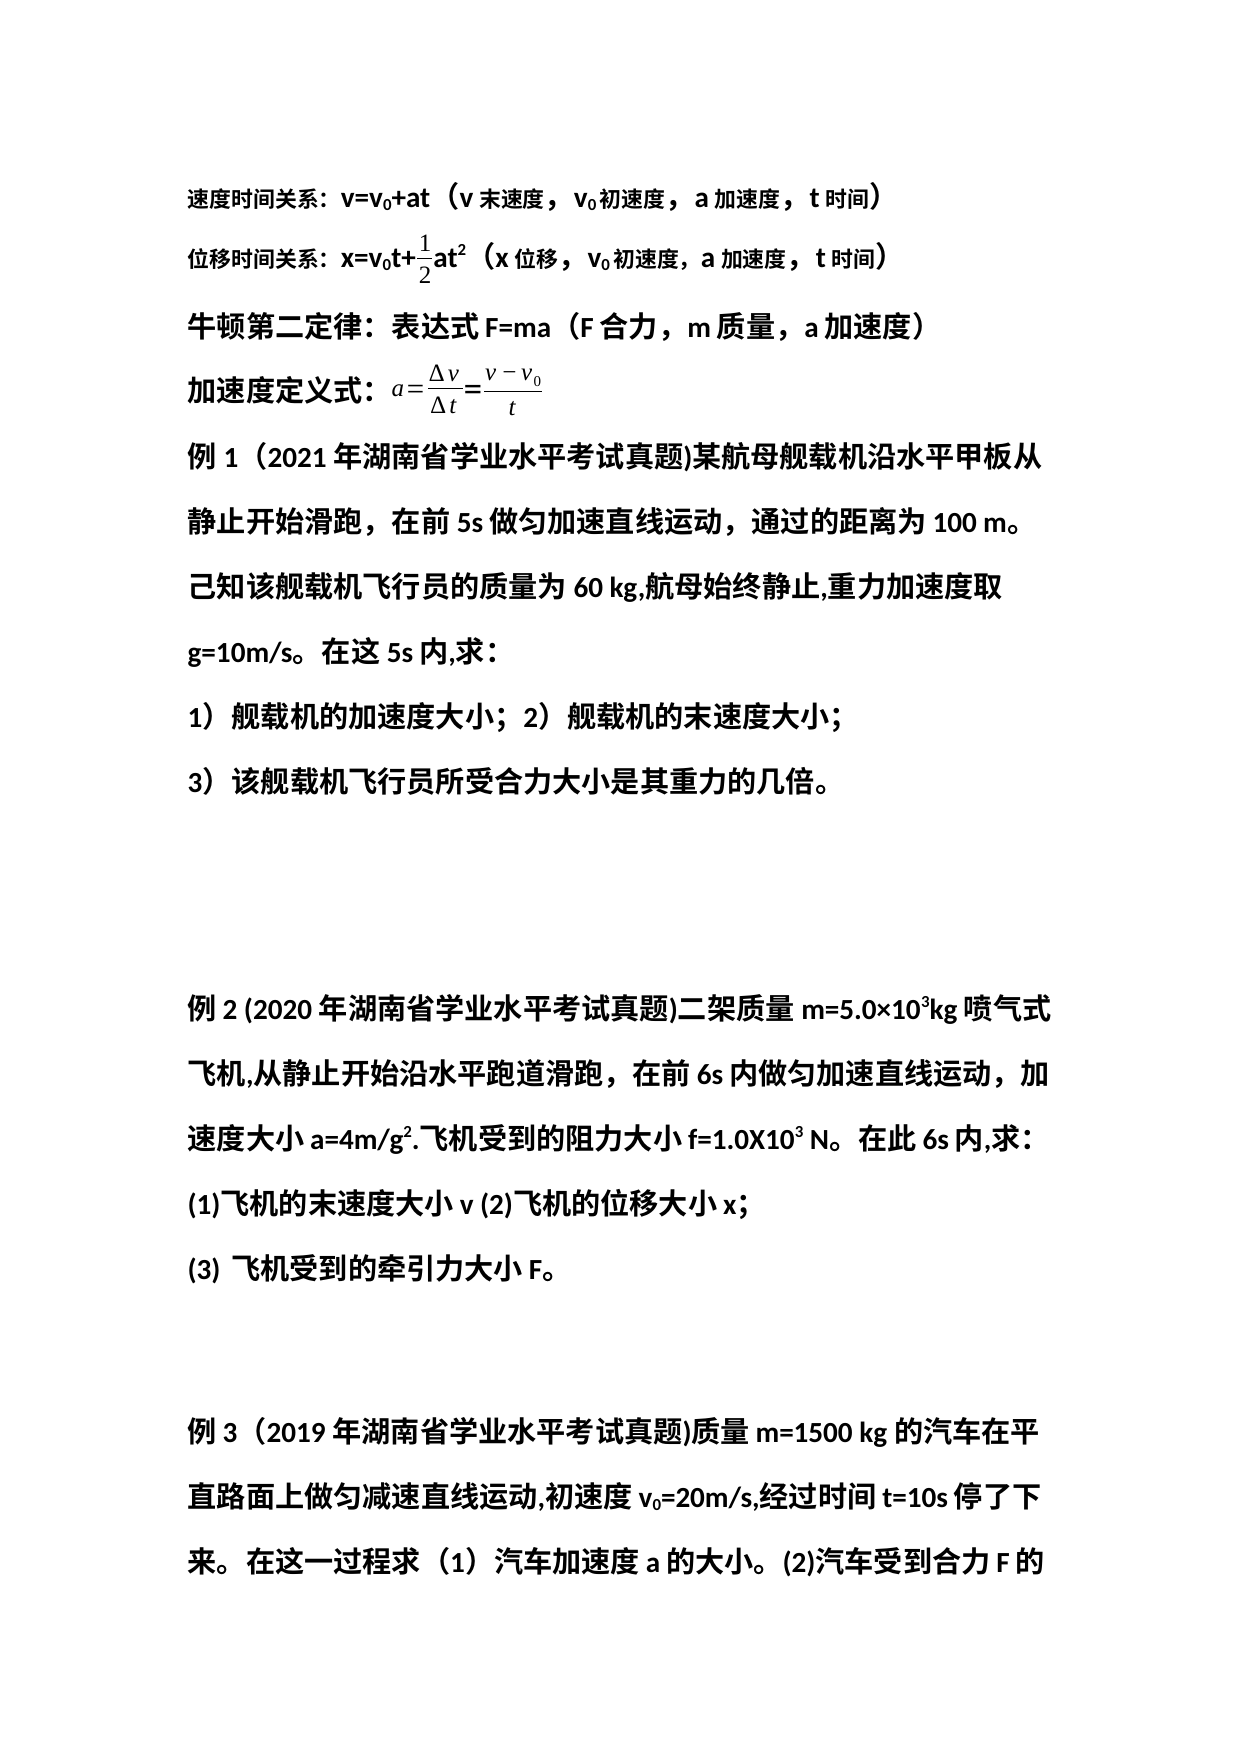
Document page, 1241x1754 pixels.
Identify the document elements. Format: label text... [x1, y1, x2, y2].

list 加速度定义式：= [187, 357, 1053, 422]
list 3）该舰载机飞行员所受合力大小是其重力的几倍。 [187, 747, 1053, 812]
list 位移时间关系：x=v0t+at2（x位移，v0初速度，a加速度，t时间） [187, 227, 1053, 292]
list 例 1（2021 年湖南省学业水平考试真题)某航母舰载机沿水平甲板从静止开始滑跑，在前 5s做匀加速直线运动，通过的距离为100 m。己知该舰载机飞行员的质量为 60 kg,航母始终静止,重力加速度取g=10m/s。在这 5s内,求： [187, 422, 1053, 682]
list 速度时间关系：v=v0+at（v末速度，v0初速度，a加速度，t时间） [187, 162, 1053, 227]
list 例2 (2020 年湖南省学业水平考试真题)二架质量 m=5.0×103kg 喷气式飞机,从静止开始沿水平跑道滑跑，在前6s内做匀加速直线运动，加速度大小a=4m/g2.飞机受到的阻力大小f=1.0X103 N。在此6s内,求：(1)飞机的末速度大小v (2)飞机的位移大小x； [187, 974, 1053, 1234]
list 舰载机的加速度大小；2）舰载机的末速度大小； [187, 682, 1053, 747]
list 飞机受到的牵引力大小F。 [187, 1234, 1053, 1299]
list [187, 1397, 1053, 1592]
list 牛顿第二定律：表达式F=ma（F合力，m质量，a加速度） [187, 292, 1053, 357]
